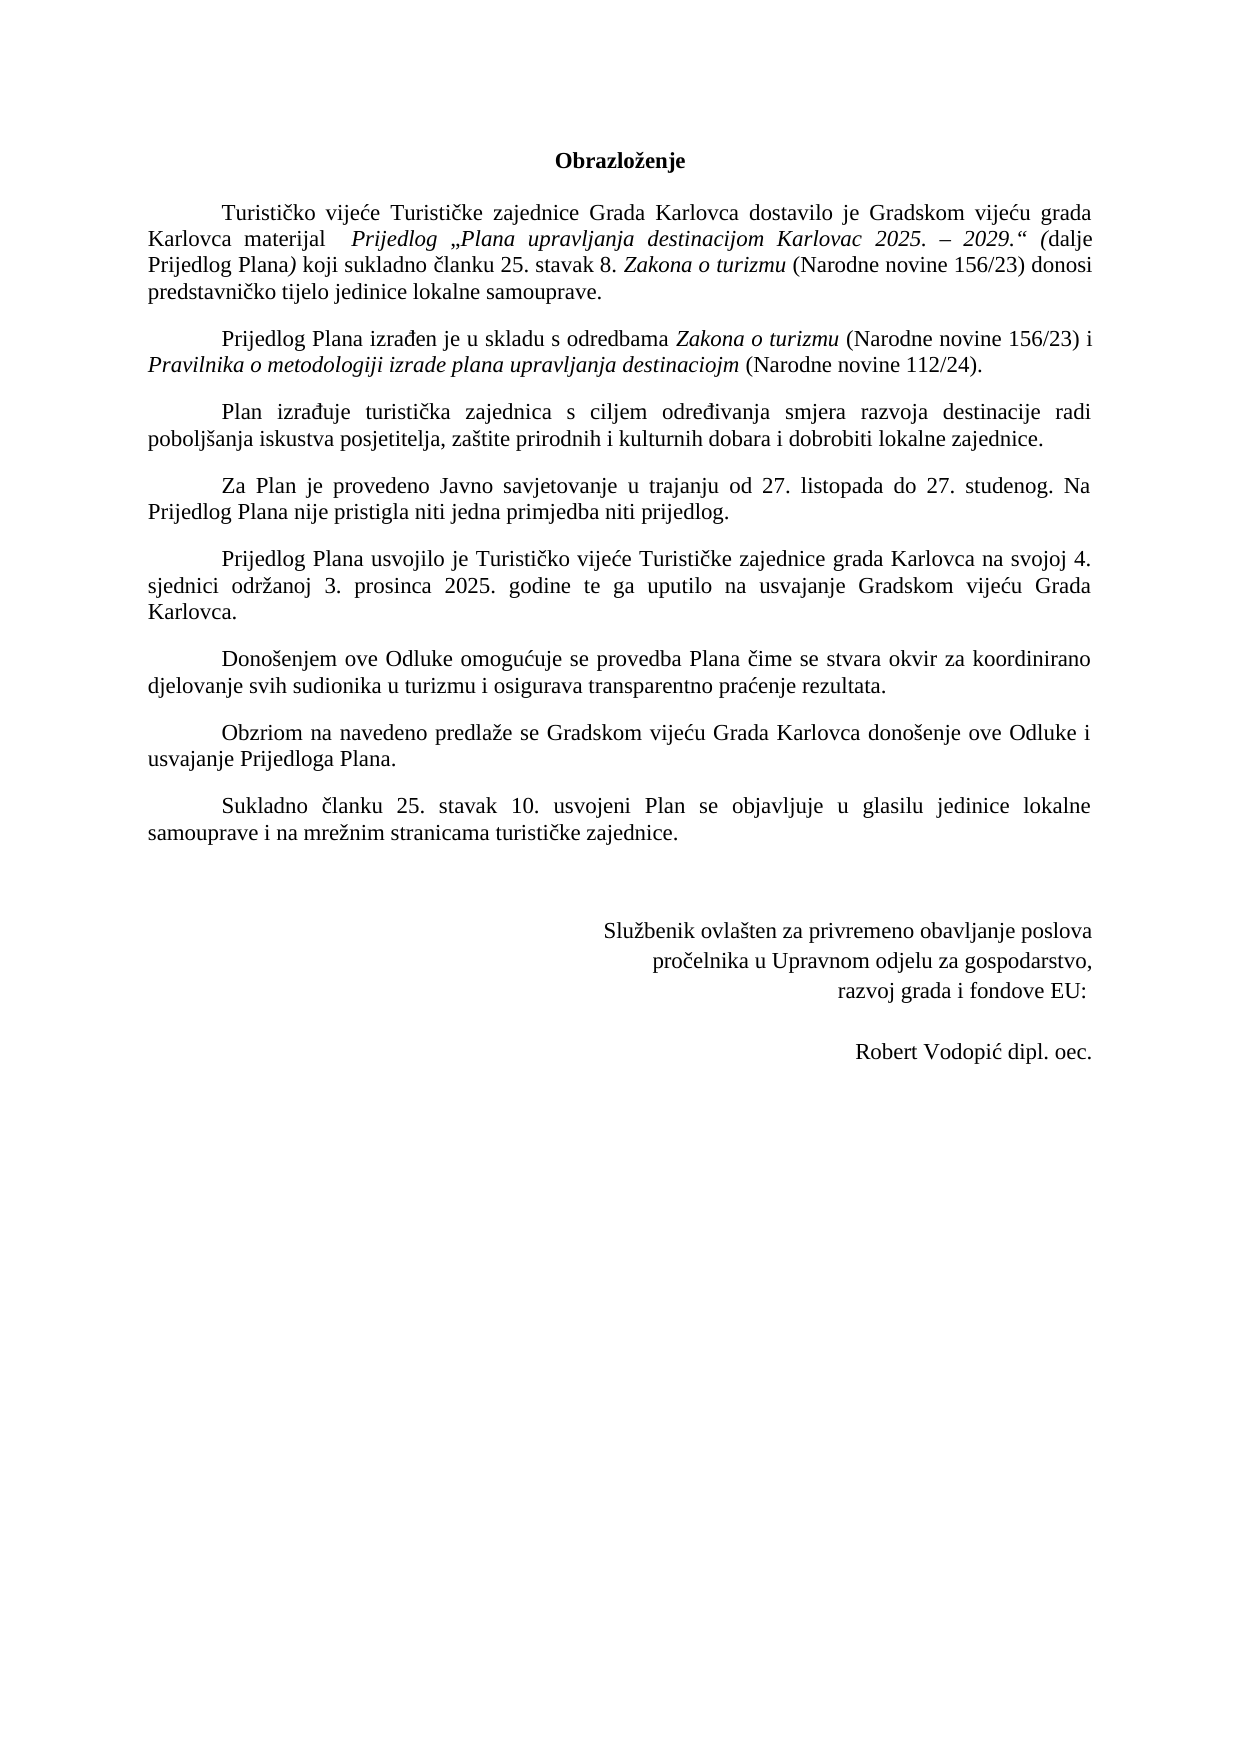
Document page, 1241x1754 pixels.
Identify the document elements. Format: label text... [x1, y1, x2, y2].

text Prijedlog Plana izrađen je u skladu s odredbama Zakona o turizmu (Narodne novine 156/23) i Pravilnika o metodologiji izrade plana upravljanja destinaciojm (Narodne novine 112/24). [148, 325, 1093, 378]
text Turističko vijeće Turističke zajednice Grada Karlovca dostavilo je Gradskom vijeću grada Karlovca materijal Prijedlog „Plana upravljanja destinacijom Karlovac 2025. – 2029.“ (dalje Prijedlog Plana) koji sukladno članku 25. stavak 8. Zakona o turizmu (Narodne novine 156/23) donosi predstavničko tijelo jedinice lokalne samouprave. [148, 199, 1093, 304]
text Donošenjem ove Odluke omogućuje se provedba Plana čime se stvara okvir za koordinirano djelovanje svih sudionika u turizmu i osigurava transparentno praćenje rezultata. [148, 645, 1093, 698]
text Službenik ovlašten za privremeno obavljanje poslova pročelnika u Upravnom odjelu za gospodarstvo, [516, 917, 1093, 974]
text Sukladno članku 25. stavak 10. usvojeni Plan se objavljuje u glasilu jedinice lokalne samouprave i na mrežnim stranicama turističke zajednice. [148, 792, 1093, 845]
text razvoj grada i fondove EU: [516, 977, 1093, 1004]
text Obzriom na navedeno predlaže se Gradskom vijeću Grada Karlovca donošenje ove Odluke i usvajanje Prijedloga Plana. [148, 719, 1093, 772]
text Robert Vodopić dipl. oec. [516, 1038, 1093, 1064]
text Obrazloženje [148, 148, 1093, 174]
text Plan izrađuje turistička zajednica s ciljem određivanja smjera razvoja destinacije radi poboljšanja iskustva posjetitelja, zaštite prirodnih i kulturnih dobara i dobrobiti lokalne zajednice. [148, 398, 1093, 451]
text Za Plan je provedeno Javno savjetovanje u trajanju od 27. listopada do 27. studenog. Na Prijedlog Plana nije pristigla niti jedna primjedba niti prijedlog. [148, 472, 1093, 525]
text Prijedlog Plana usvojilo je Turističko vijeće Turističke zajednice grada Karlovca na svojoj 4. sjednici održanoj 3. prosinca 2025. godine te ga uputilo na usvajanje Gradskom vijeću Grada Karlovca. [148, 546, 1093, 624]
